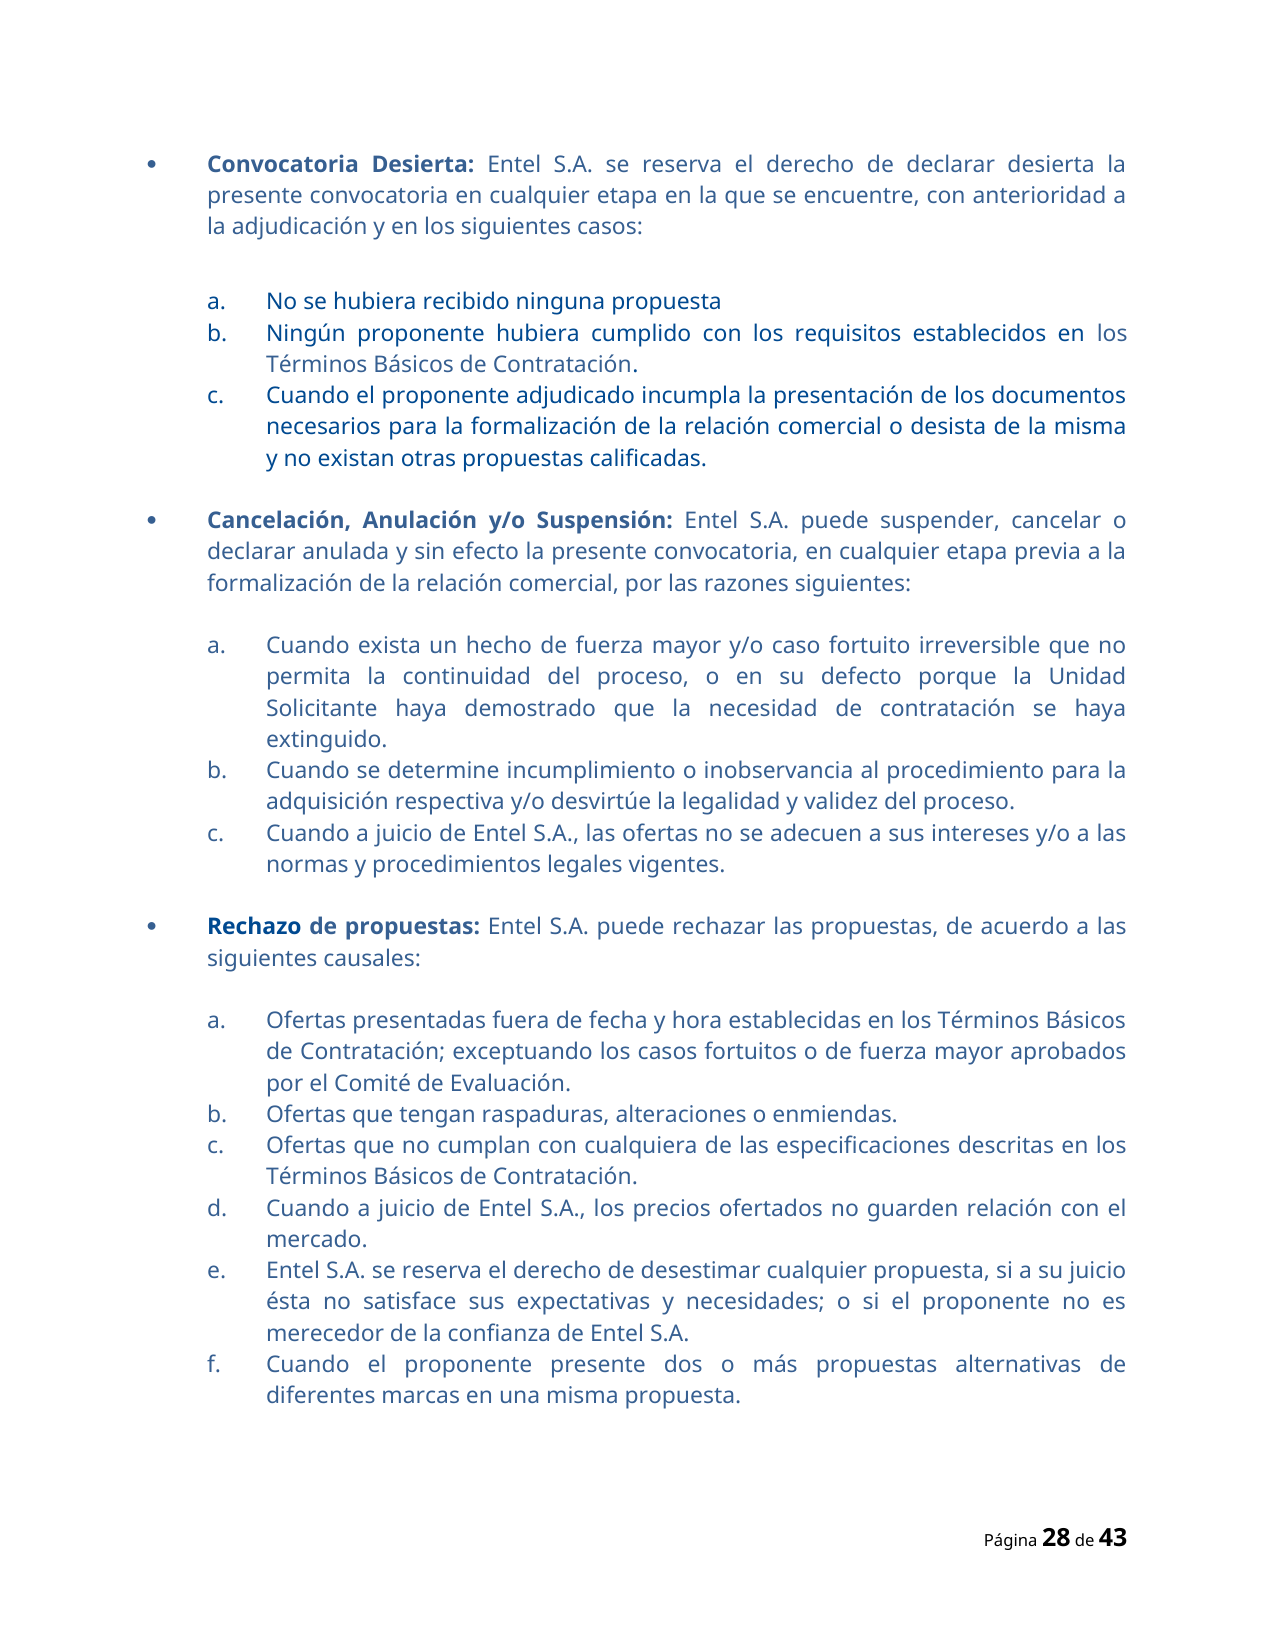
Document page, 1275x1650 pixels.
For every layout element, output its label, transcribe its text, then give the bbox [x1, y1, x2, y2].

list Ofertas presentadas fuera de fecha y hora establecidas en los Términos Básicos de Contratación; exceptuando los casos fortuitos o de fuerza mayor aprobados por el Comité de Evaluación. [207, 1004, 1127, 1098]
list Entel S.A. se reserva el derecho de desestimar cualquier propuesta, si a su juicio ésta no satisface sus expectativas y necesidades; o si el proponente no es merecedor de la confianza de Entel S.A. [207, 1254, 1127, 1348]
list Cuando a juicio de Entel S.A., los precios ofertados no guarden relación con el mercado. [207, 1191, 1127, 1254]
list No se hubiera recibido ninguna propuesta [207, 285, 1127, 316]
list Convocatoria Desierta: Entel S.A. se reserva el derecho de declarar desierta la presente convocatoria en cualquier etapa en la que se encuentre, con anterioridad a la adjudicación y en los siguientes casos: [148, 148, 1127, 241]
list Cuando el proponente adjudicado incumpla la presentación de los documentos necesarios para la formalización de la relación comercial o desista de la misma y no existan otras propuestas calificadas. [207, 379, 1127, 473]
list Ofertas que no cumplan con cualquiera de las especificaciones descritas en los Términos Básicos de Contratación. [207, 1129, 1127, 1191]
list Cuando a juicio de Entel S.A., las ofertas no se adecuen a sus intereses y/o a las normas y procedimientos legales vigentes. [207, 816, 1127, 879]
list Cancelación, Anulación y/o Suspensión: Entel S.A. puede suspender, cancelar o declarar anulada y sin efecto la presente convocatoria, en cualquier etapa previa a la formalización de la relación comercial, por las razones siguientes: [148, 504, 1127, 598]
list Cuando el proponente presente dos o más propuestas alternativas de diferentes marcas en una misma propuesta. [207, 1348, 1127, 1410]
list Ofertas que tengan raspaduras, alteraciones o enmiendas. [207, 1098, 1127, 1129]
list Cuando exista un hecho de fuerza mayor y/o caso fortuito irreversible que no permita la continuidad del proceso, o en su defecto porque la Unidad Solicitante haya demostrado que la necesidad de contratación se haya extinguido. [207, 629, 1127, 754]
list Ningún proponente hubiera cumplido con los requisitos establecidos en los Términos Básicos de Contratación. [207, 316, 1127, 379]
list Rechazo de propuestas: Entel S.A. puede rechazar las propuestas, de acuerdo a las siguientes causales: [148, 910, 1127, 973]
list Cuando se determine incumplimiento o inobservancia al procedimiento para la adquisición respectiva y/o desvirtúe la legalidad y validez del proceso. [207, 754, 1127, 816]
